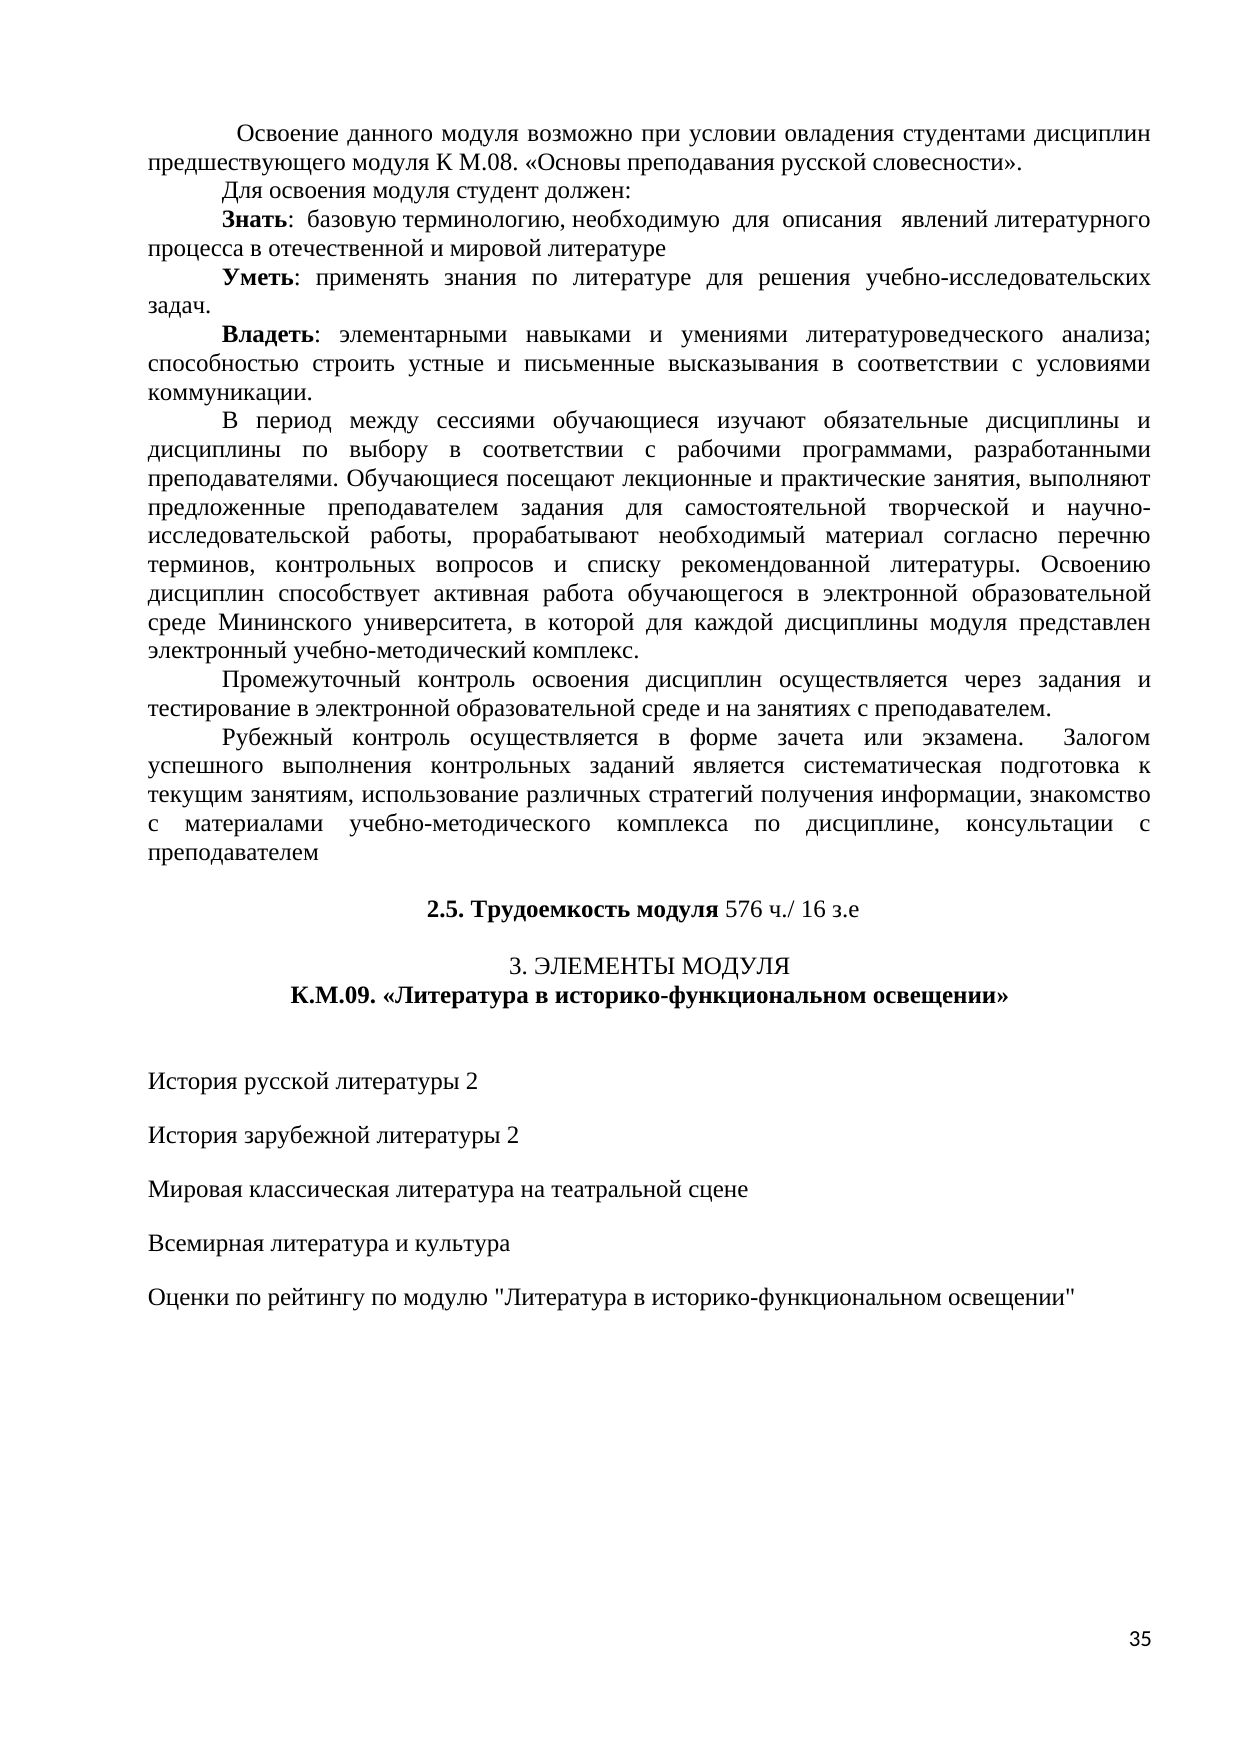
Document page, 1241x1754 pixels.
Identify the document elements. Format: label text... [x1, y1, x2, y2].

text 2.5. Трудоемкость модуля 576 ч./ 16 з.е [148, 894, 1138, 922]
text В период между сессиями обучающиеся изучают обязательные дисциплины и дисциплины по выбору в соответствии с рабочими программами, разработанными преподавателями. Обучающиеся посещают лекционные и практические занятия, выполняют предложенные преподавателем задания для самостоятельной творческой и научно-исследовательской работы, прорабатывают необходимый материал согласно перечню терминов, контрольных вопросов и списку рекомендованной литературы. Освоению дисциплин способствует активная работа обучающегося в электронной образовательной среде Мининского университета, в которой для каждой дисциплины модуля представлен электронный учебно-методический комплекс. [148, 406, 1152, 664]
text Знать: базовую терминологию, необходимую для описания явлений литературного процесса в отечественной и мировой литературе [148, 204, 1152, 262]
text Рубежный контроль осуществляется в форме зачета или экзамена. Залогом успешного выполнения контрольных заданий является систематическая подготовка к текущим занятиям, использование различных стратегий получения информации, знакомство с материалами учебно-методического комплекса по дисциплине, консультации с преподавателем [148, 722, 1152, 866]
text Всемирная литература и культура [148, 1228, 1152, 1256]
text Промежуточный контроль освоения дисциплин осуществляется через задания и тестирование в электронной образовательной среде и на занятиях с преподавателем. [148, 664, 1152, 722]
text Уметь: применять знания по литературе для решения учебно-исследовательских задач. [148, 262, 1152, 319]
text Владеть: элементарными навыками и умениями литературоведческого анализа; способностью строить устные и письменные высказывания в соответствии с условиями коммуникации. [148, 319, 1152, 406]
text Оценки по рейтингу по модулю "Литература в историко-функциональном освещении" [148, 1282, 1152, 1310]
text Мировая классическая литература на театральной сцене [148, 1174, 1152, 1203]
text К.М.09. «Литература в историко-функциональном освещении» [148, 980, 1152, 1009]
text Для освоения модуля студент должен: [148, 176, 1152, 204]
subtitle 3. ЭЛЕМЕНТЫ МОДУЛЯ [148, 951, 1152, 980]
text История русской литературы 2 [148, 1066, 1152, 1095]
text Освоение данного модуля возможно при условии овладения студентами дисциплин предшествующего модуля К М.08. «Основы преподавания русской словесности». [148, 118, 1152, 176]
text История зарубежной литературы 2 [148, 1120, 1152, 1149]
